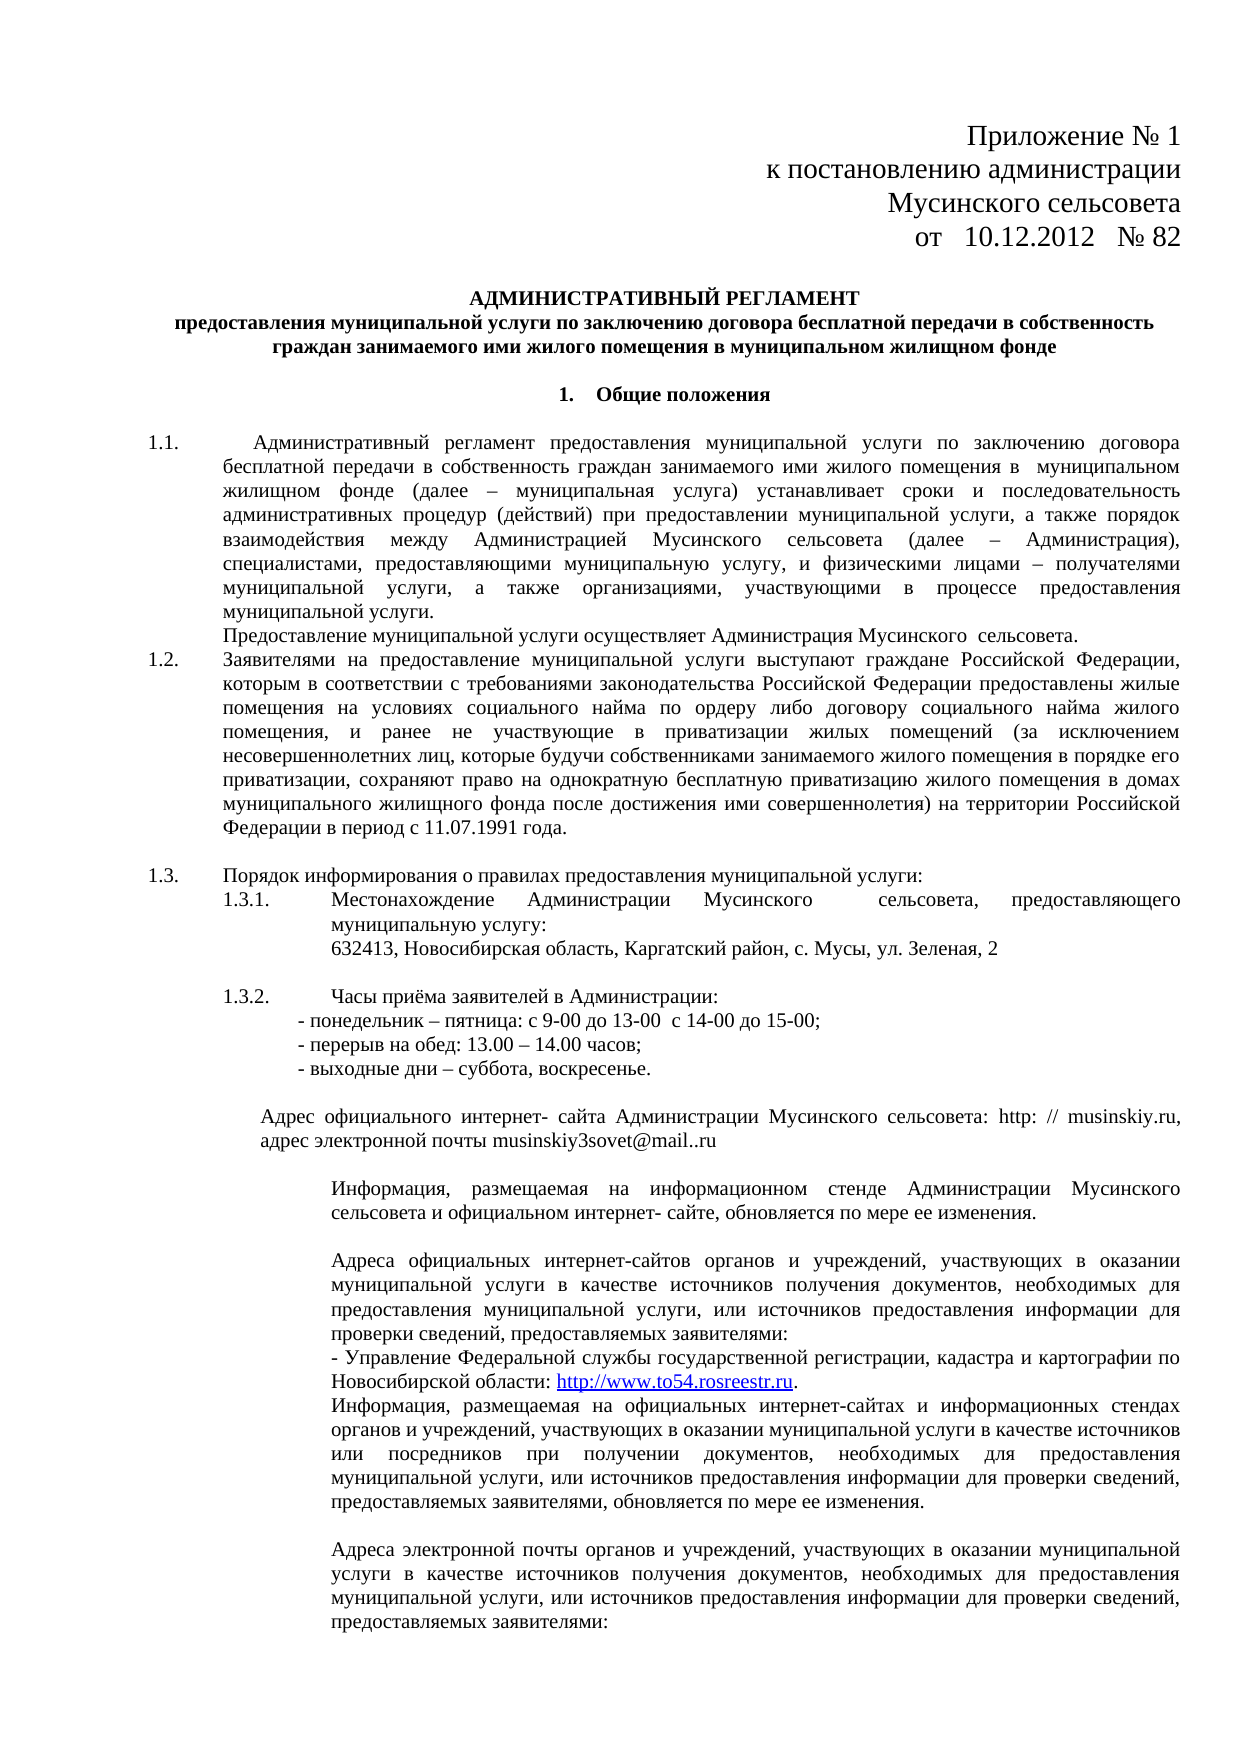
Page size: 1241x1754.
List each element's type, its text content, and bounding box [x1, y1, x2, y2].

text - Управление Федеральной службы государственной регистрации, кадастра и картографии по Новосибирской области: http://www.to54.rosreestr.ru. [331, 1344, 1181, 1393]
text 632413, Новосибирская область, Каргатский район, с. Мусы, ул. Зеленая, 2 [331, 936, 1181, 959]
text - выходные дни – суббота, воскресенье. [298, 1056, 1181, 1080]
text Предоставление муниципальной услуги осуществляет Администрация Мусинского сельсовета. [223, 623, 1181, 647]
list Административный регламент предоставления муниципальной услуги по заключению договора бесплатной передачи в собственность граждан занимаемого ими жилого помещения в муниципальном жилищном фонде (далее – муниципальная услуга) устанавливает сроки и последовательность административных процедур (действий) при предоставлении муниципальной услуги, а также порядок взаимодействия между Администрацией Мусинского сельсовета (далее – Администрация), специалистами, предоставляющими муниципальную услугу, и физическими лицами – получателями муниципальной услуги, а также организациями, участвующими в процессе предоставления муниципальной услуги. [148, 430, 1181, 623]
list Заявителями на предоставление муниципальной услуги выступают граждане Российской Федерации, которым в соответствии с требованиями законодательства Российской Федерации предоставлены жилые помещения на условиях социального найма по ордеру либо договору социального найма жилого помещения, и ранее не участвующие в приватизации жилых помещений (за исключением несовершеннолетних лиц, которые будучи собственниками занимаемого жилого помещения в порядке его приватизации, сохраняют право на однократную бесплатную приватизацию жилого помещения в домах муниципального жилищного фонда после достижения ими совершеннолетия) на территории Российской Федерации в период с 11.07.1991 года. [148, 647, 1181, 839]
text Адреса официальных интернет-сайтов органов и учреждений, участвующих в оказании муниципальной услуги в качестве источников получения документов, необходимых для предоставления муниципальной услуги, или источников предоставления информации для проверки сведений, предоставляемых заявителями: [331, 1248, 1181, 1344]
text Информация, размещаемая на официальных интернет-сайтах и информационных стендах органов и учреждений, участвующих в оказании муниципальной услуги в качестве источников или посредников при получении документов, необходимых для предоставления муниципальной услуги, или источников предоставления информации для проверки сведений, предоставляемых заявителями, обновляется по мере ее изменения. [331, 1393, 1181, 1513]
list Часы приёма заявителей в Администрации: [223, 984, 1181, 1008]
text Приложение № 1 [148, 118, 1181, 152]
text предоставления муниципальной услуги по заключению договора бесплатной передачи в собственность граждан занимаемого ими жилого помещения в муниципальном жилищном фонде [148, 310, 1181, 358]
text к постановлению администрации [148, 152, 1181, 185]
text - перерыв на обед: 13.00 – 14.00 часов; [298, 1032, 1181, 1056]
text Адреса электронной почты органов и учреждений, участвующих в оказании муниципальной услуги в качестве источников получения документов, необходимых для предоставления муниципальной услуги, или источников предоставления информации для проверки сведений, предоставляемых заявителями: [331, 1537, 1181, 1633]
list Общие положения [148, 382, 1181, 406]
text от 10.12.2012 № 82 [148, 219, 1181, 252]
list Порядок информирования о правилах предоставления муниципальной услуги: [148, 863, 1181, 887]
text Информация, размещаемая на информационном стенде Администрации Мусинского сельсовета и официальном интернет- сайте, обновляется по мере ее изменения. [331, 1176, 1181, 1224]
text Адрес официального интернет- сайта Администрации Мусинского сельсовета: http: // musinskiy.ru, адрес электронной почты musinskiy3sovet@mail..ru [260, 1104, 1181, 1152]
text Мусинского сельсовета [148, 185, 1181, 219]
text АДМИНИСТРАТИВНЫЙ РЕГЛАМЕНТ [148, 286, 1181, 310]
list Местонахождение Администрации Мусинского сельсовета, предоставляющего муниципальную услугу: [223, 887, 1181, 936]
text - понедельник – пятница: с 9-00 до 13-00 с 14-00 до 15-00; [223, 1008, 1181, 1032]
